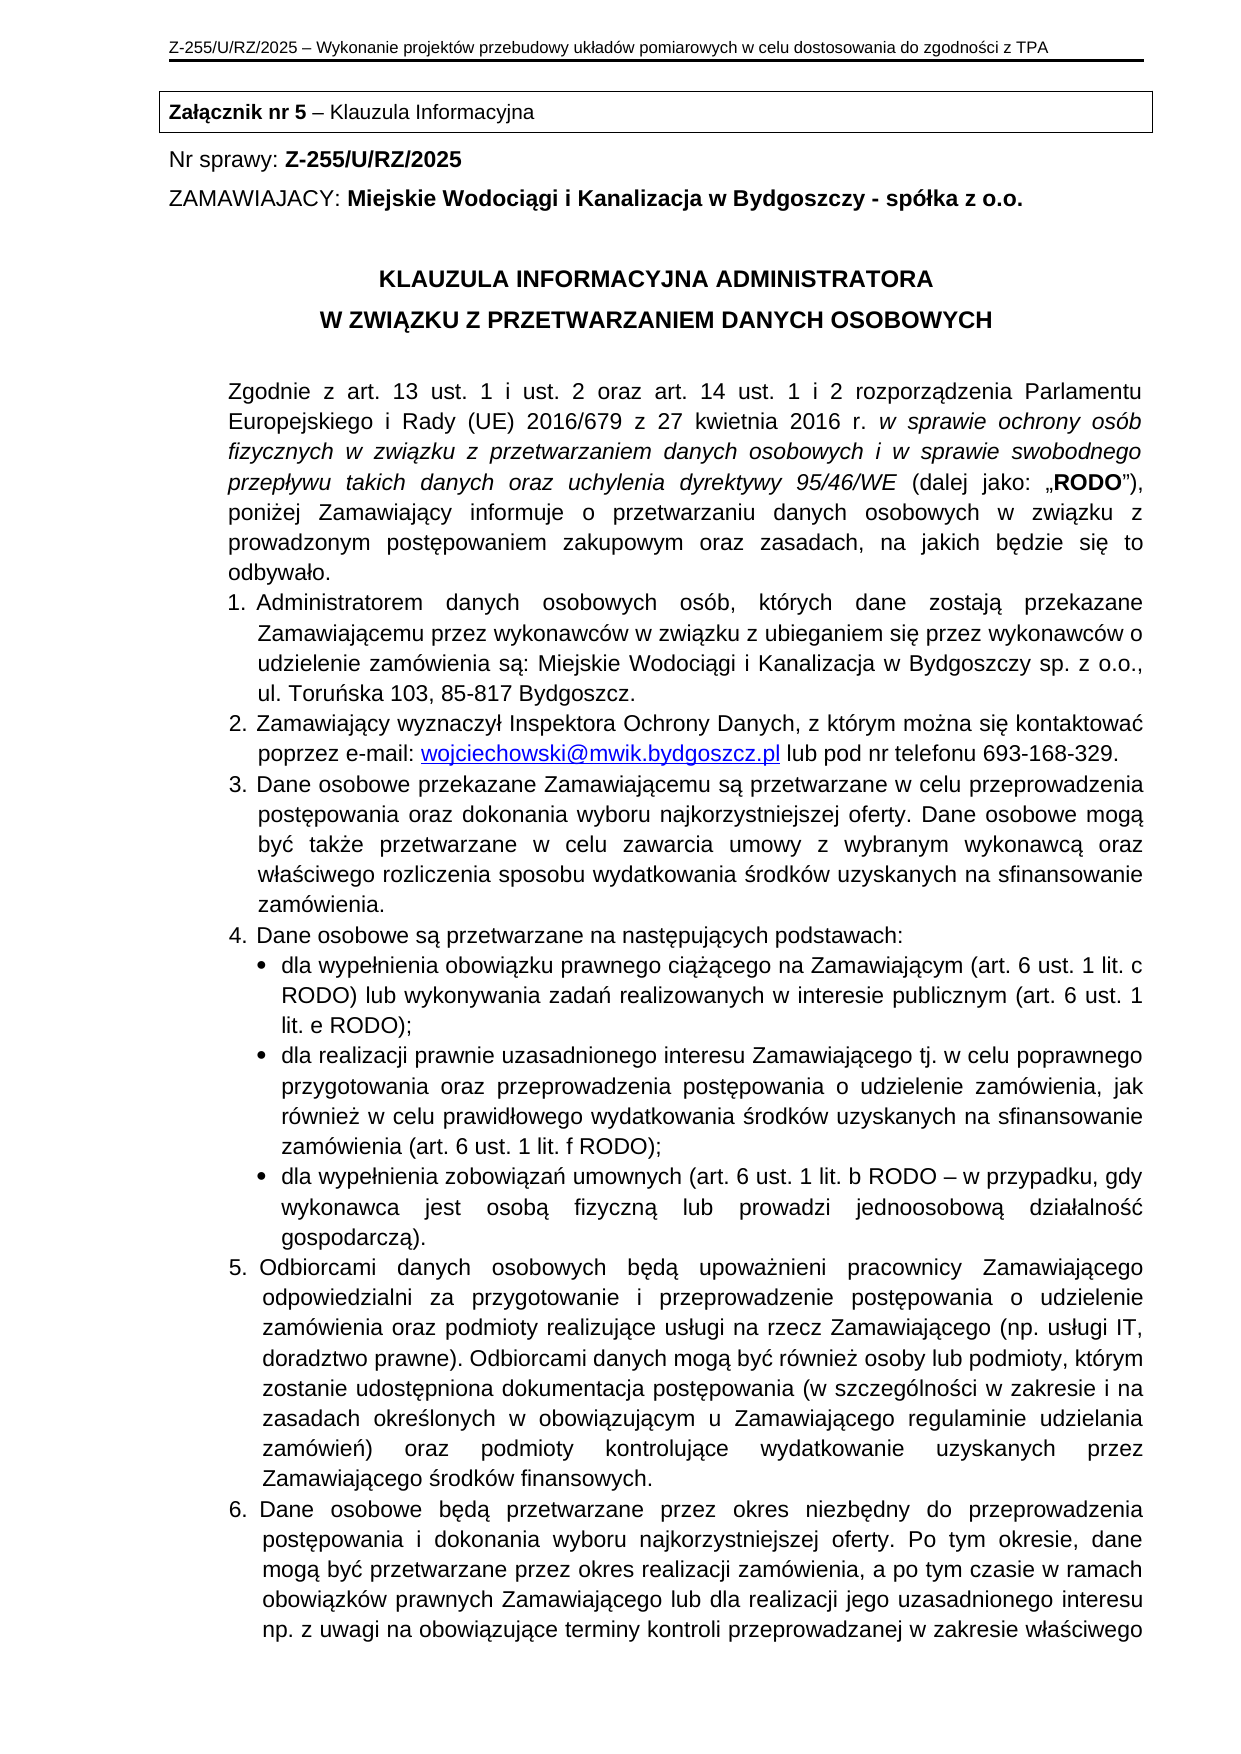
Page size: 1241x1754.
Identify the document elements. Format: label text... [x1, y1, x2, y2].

text ZAMAWIAJACY: Miejskie Wodociągi i Kanalizacja w Bydgoszczy - spółka z o.o. [169, 185, 1144, 211]
text Załącznik nr 5 – Klauzula Informacyjna [160, 92, 1152, 132]
text W ZWIĄZKU Z PRZETWARZANIEM DANYCH OSOBOWYCH [169, 306, 1144, 334]
list Dane osobowe przekazane Zamawiającemu są przetwarzane w celu przeprowadzenia postępowania oraz dokonania wyboru najkorzystniejszej oferty. Dane osobowe mogą być także przetwarzane w celu zawarcia umowy z wybranym wykonawcą oraz właściwego rozliczenia sposobu wydatkowania środków uzyskanych na sfinansowanie zamówienia. [228, 771, 1144, 918]
text Zgodnie z art. 13 ust. 1 i ust. 2 oraz art. 14 ust. 1 i 2 rozporządzenia Parlamentu Europejskiego i Rady (UE) 2016/679 z 27 kwietnia 2016 r. w sprawie ochrony osób fizycznych w związku z przetwarzaniem danych osobowych i w sprawie swobodnego przepływu takich danych oraz uchylenia dyrektywy 95/46/WE (dalej jako: „RODO”), poniżej Zamawiający informuje o przetwarzaniu danych osobowych w związku z prowadzonym postępowaniem zakupowym oraz zasadach, na jakich będzie się to odbywało. [228, 378, 1144, 585]
list Odbiorcami danych osobowych będą upoważnieni pracownicy Zamawiającego odpowiedzialni za przygotowanie i przeprowadzenie postępowania o udzielenie zamówienia oraz podmioty realizujące usługi na rzecz Zamawiającego (np. usługi IT, doradztwo prawne). Odbiorcami danych mogą być również osoby lub podmioty, którym zostanie udostępniona dokumentacja postępowania (w szczególności w zakresie i na zasadach określonych w obowiązującym u Zamawiającego regulaminie udzielania zamówień) oraz podmioty kontrolujące wydatkowanie uzyskanych przez Zamawiającego środków finansowych. [228, 1254, 1144, 1492]
text Nr sprawy: Z-255/U/RZ/2025 [169, 146, 1144, 172]
list dla realizacji prawnie uzasadnionego interesu Zamawiającego tj. w celu poprawnego przygotowania oraz przeprowadzenia postępowania o udzielenie zamówienia, jak również w celu prawidłowego wydatkowania środków uzyskanych na sfinansowanie zamówienia (art. 6 ust. 1 lit. f RODO); [257, 1042, 1144, 1159]
list Administratorem danych osobowych osób, których dane zostają przekazane Zamawiającemu przez wykonawców w związku z ubieganiem się przez wykonawców o udzielenie zamówienia są: Miejskie Wodociągi i Kanalizacja w Bydgoszczy sp. z o.o., ul. Toruńska 103, 85-817 Bydgoszcz. [227, 589, 1144, 706]
list dla wypełnienia zobowiązań umownych (art. 6 ust. 1 lit. b RODO – w przypadku, gdy wykonawca jest osobą fizyczną lub prowadzi jednoosobową działalność gospodarczą). [257, 1163, 1144, 1250]
list Zamawiający wyznaczył Inspektora Ochrony Danych, z którym można się kontaktować poprzez e-mail: wojciechowski@mwik.bydgoszcz.pl lub pod nr telefonu 693-168-329. [228, 710, 1144, 767]
text KLAUZULA INFORMACYJNA ADMINISTRATORA [169, 265, 1144, 292]
list dla wypełnienia obowiązku prawnego ciążącego na Zamawiającym (art. 6 ust. 1 lit. c RODO) lub wykonywania zadań realizowanych w interesie publicznym (art. 6 ust. 1 lit. e RODO); [257, 952, 1144, 1038]
list Dane osobowe są przetwarzane na następujących podstawach: [228, 922, 1144, 948]
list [228, 1496, 1144, 1643]
